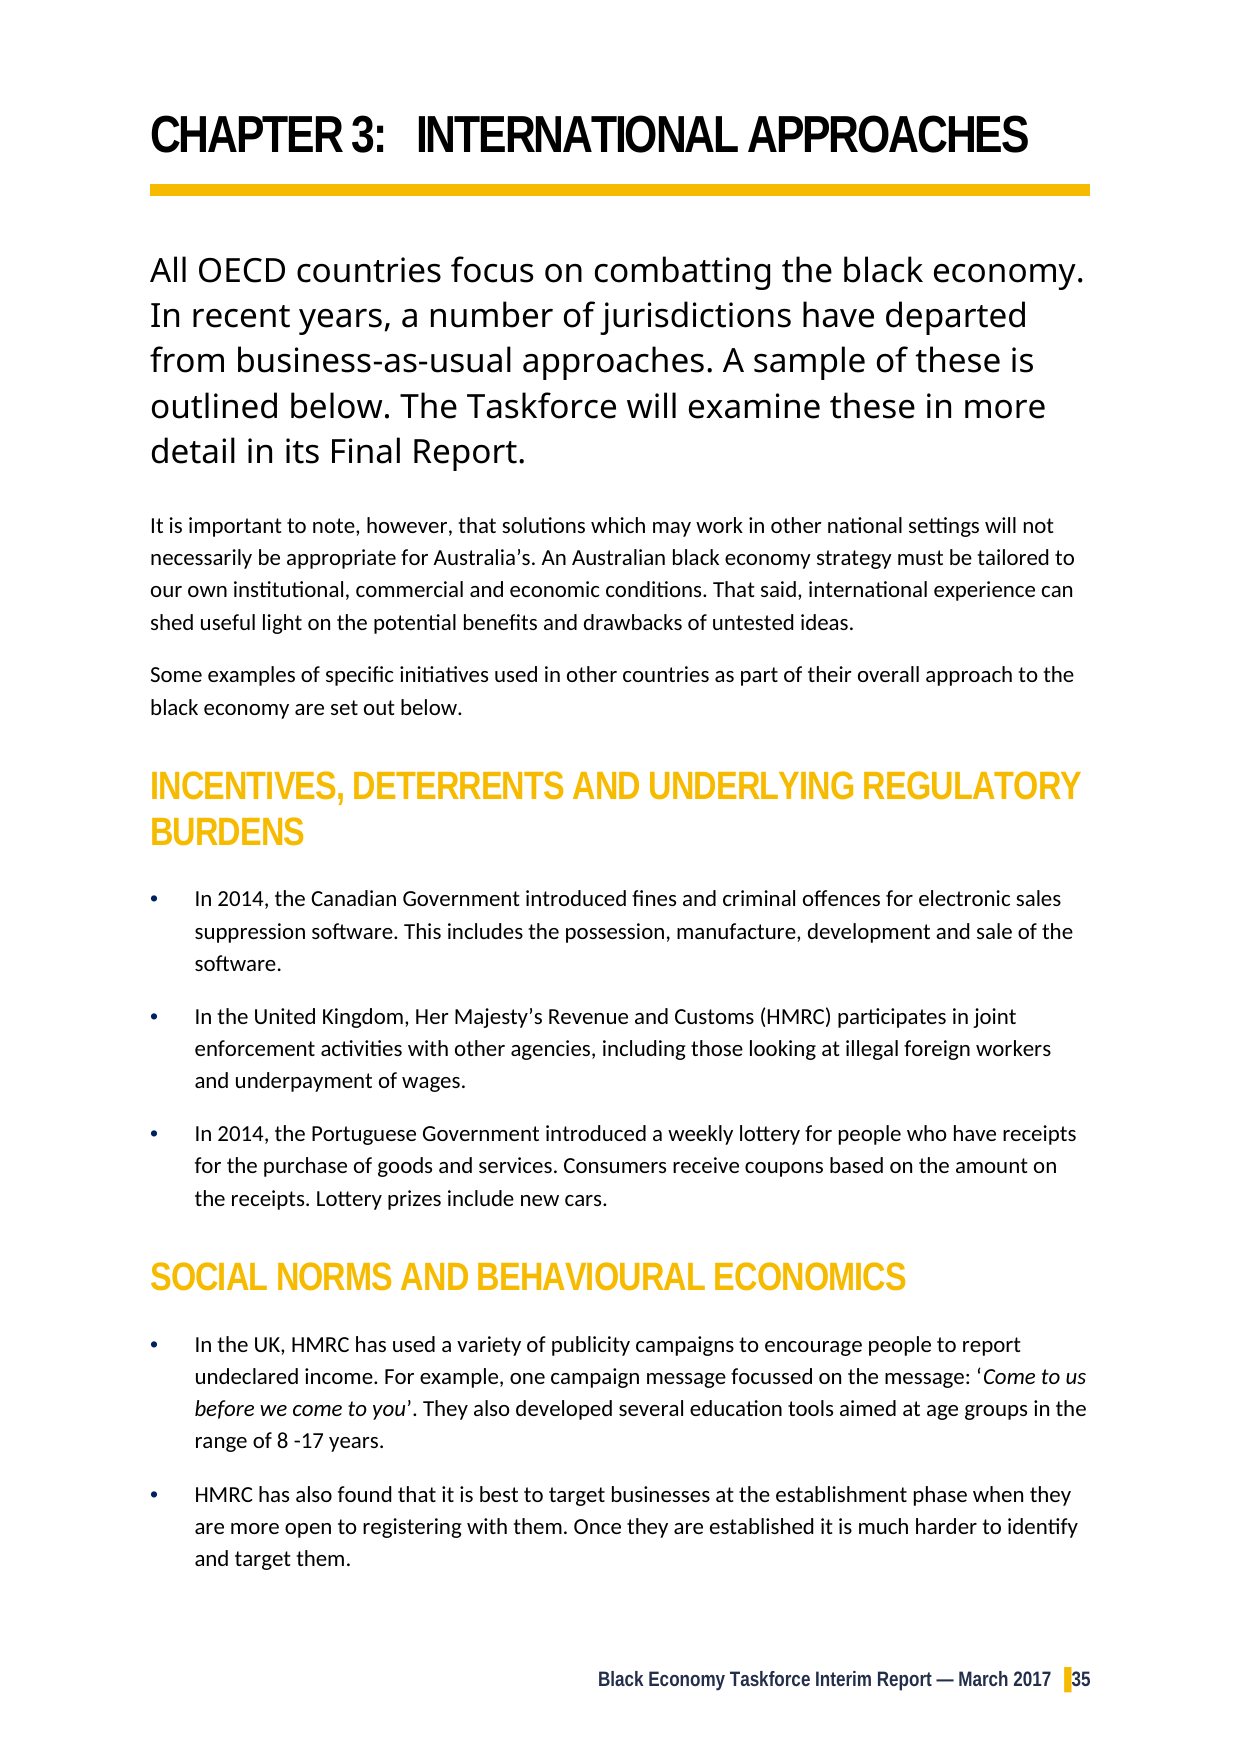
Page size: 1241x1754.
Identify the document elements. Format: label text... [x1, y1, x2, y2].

text In 2014, the Portuguese Government introduced a weekly lottery for people who have receipts for the purchase of goods and services. Consumers receive coupons based on the amount on the receipts. Lottery prizes include new cars. [150, 1119, 1090, 1212]
subtitle Incentives, deterrents and underlying regulatory burdens [150, 762, 1090, 853]
subtitle Chapter 3: International Approaches [150, 103, 1090, 184]
text HMRC has also found that it is best to target businesses at the establishment phase when they are more open to registering with them. Once they are established it is much harder to identify and target them. [150, 1480, 1090, 1572]
text It is important to note, however, that solutions which may work in other national settings will not necessarily be appropriate for Australia’s. An Australian black economy strategy must be tailored to our own institutional, commercial and economic conditions. That said, international experience can shed useful light on the potential benefits and drawbacks of untested ideas. [150, 511, 1090, 636]
text Some examples of specific initiatives used in other countries as part of their overall approach to the black economy are set out below. [150, 661, 1090, 721]
subtitle Social norms and behavioural economics [150, 1253, 1090, 1299]
text In the UK, HMRC has used a variety of publicity campaigns to encourage people to report undeclared income. For example, one campaign message focussed on the message: ‘Come to us before we come to you’. They also developed several education tools aimed at age groups in the range of 8 -17 years. [150, 1330, 1090, 1455]
text In 2014, the Canadian Government introduced fines and criminal offences for electronic sales suppression software. This includes the possession, manufacture, development and sale of the software. [150, 884, 1090, 977]
text All OECD countries focus on combatting the black economy. In recent years, a number of jurisdictions have departed from business-as-usual approaches. A sample of these is outlined below. The Taskforce will examine these in more detail in its Final Report. [150, 246, 1090, 473]
text In the United Kingdom, Her Majesty’s Revenue and Customs (HMRC) participates in joint enforcement activities with other agencies, including those looking at illegal foreign workers and underpayment of wages. [150, 1002, 1090, 1094]
